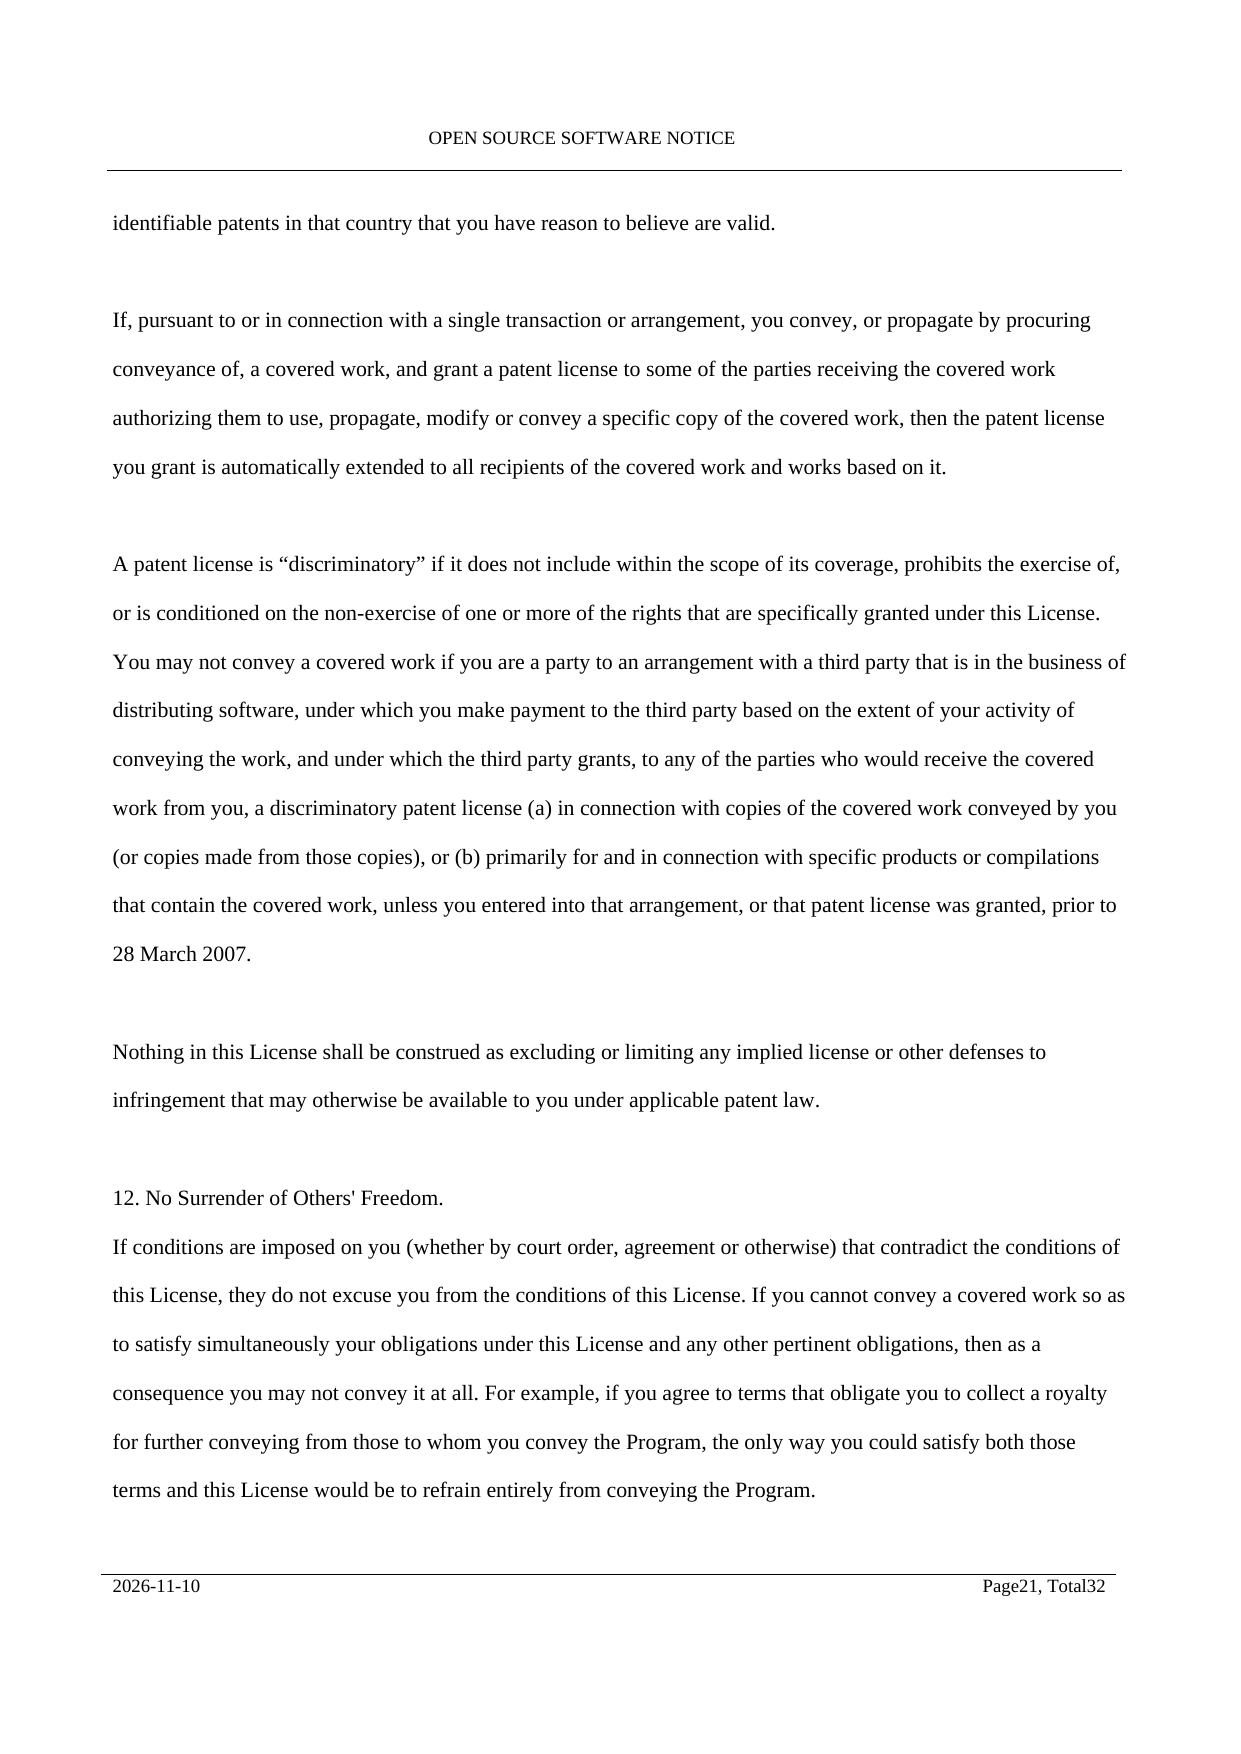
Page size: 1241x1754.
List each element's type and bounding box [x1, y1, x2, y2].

text [112, 206, 1128, 1506]
